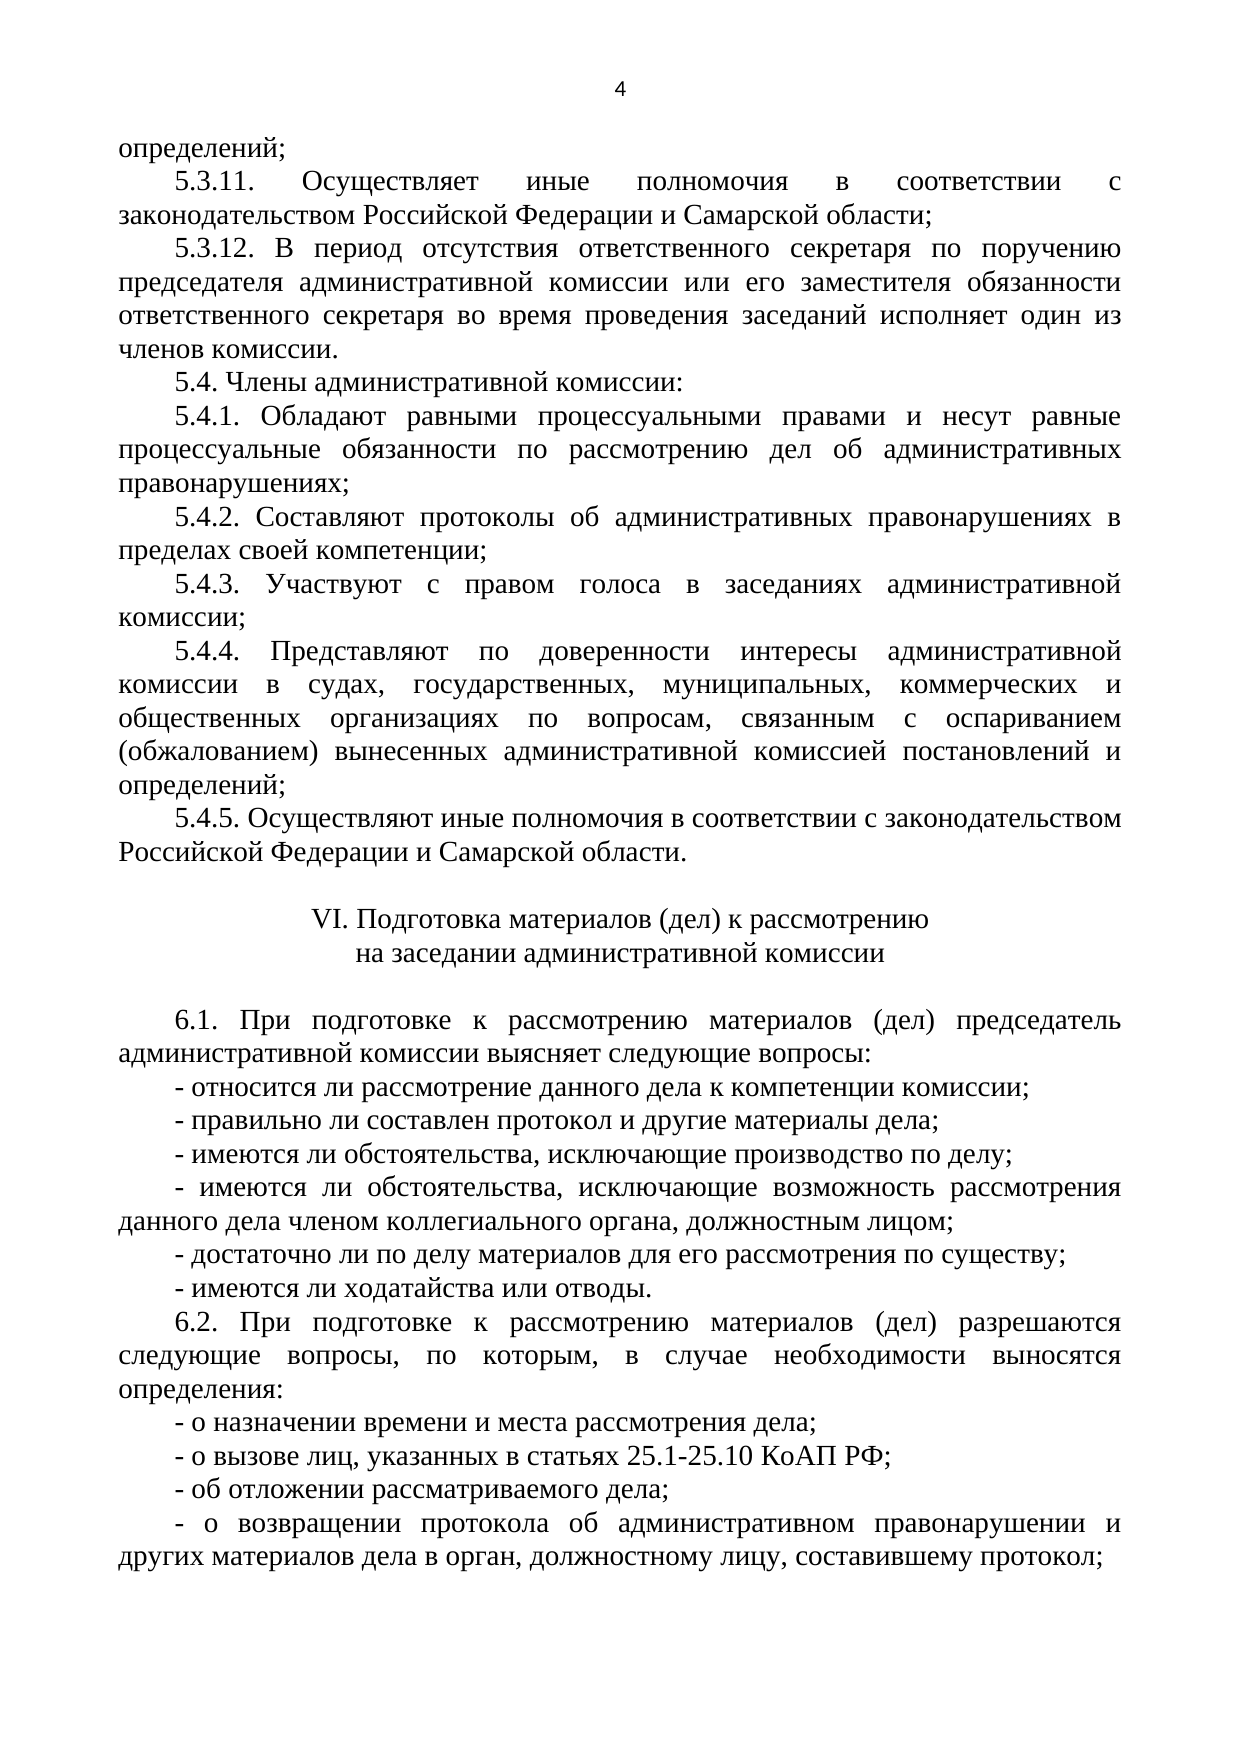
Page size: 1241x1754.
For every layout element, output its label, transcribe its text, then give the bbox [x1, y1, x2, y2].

text - правильно ли составлен протокол и другие материалы дела; [118, 1102, 1122, 1136]
text 6.1. При подготовке к рассмотрению материалов (дел) председатель административной комиссии выясняет следующие вопросы: [118, 1002, 1122, 1069]
text 5.3.12. В период отсутствия ответственного секретаря по поручению председателя административной комиссии или его заместителя обязанности ответственного секретаря во время проведения заседаний исполняет один из членов комиссии. [118, 230, 1122, 364]
text 5.4.5. Осуществляют иные полномочия в соответствии с законодательством Российской Федерации и Самарской области. [118, 801, 1122, 868]
text 5.4. Члены административной комиссии: [118, 364, 1122, 398]
text 6.2. При подготовке к рассмотрению материалов (дел) разрешаются следующие вопросы, по которым, в случае необходимости выносятся определения: [118, 1304, 1122, 1404]
text - имеются ли обстоятельства, исключающие возможность рассмотрения данного дела членом коллегиального органа, должностным лицом; [118, 1169, 1122, 1237]
text - достаточно ли по делу материалов для его рассмотрения по существу; [118, 1237, 1122, 1270]
text VI. Подготовка материалов (дел) к рассмотрению [118, 901, 1122, 935]
text 5.3.11. Осуществляет иные полномочия в соответствии с законодательством Российской Федерации и Самарской области; [118, 163, 1122, 230]
text 5.4.1. Обладают равными процессуальными правами и несут равные процессуальные обязанности по рассмотрению дел об административных правонарушениях; [118, 398, 1122, 499]
text - об отложении рассматриваемого дела; [118, 1471, 1122, 1505]
text - имеются ли ходатайства или отводы. [118, 1270, 1122, 1304]
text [118, 130, 1122, 163]
text 5.4.4. Представляют по доверенности интересы административной комиссии в судах, государственных, муниципальных, коммерческих и общественных организациях по вопросам, связанным с оспариванием (обжалованием) вынесенных административной комиссией постановлений и определений; [118, 633, 1122, 801]
text 5.4.3. Участвуют с правом голоса в заседаниях административной комиссии; [118, 566, 1122, 633]
text 5.4.2. Составляют протоколы об административных правонарушениях в пределах своей компетенции; [118, 499, 1122, 566]
text - о возвращении протокола об административном правонарушении и других материалов дела в орган, должностному лицу, составившему протокол; [118, 1505, 1122, 1572]
text на заседании административной комиссии [118, 935, 1122, 968]
text - о вызове лиц, указанных в статьях 25.1-25.10 КоАП РФ; [118, 1438, 1122, 1471]
text - относится ли рассмотрение данного дела к компетенции комиссии; [118, 1069, 1122, 1102]
text - о назначении времени и места рассмотрения дела; [118, 1404, 1122, 1438]
text - имеются ли обстоятельства, исключающие производство по делу; [118, 1136, 1122, 1169]
